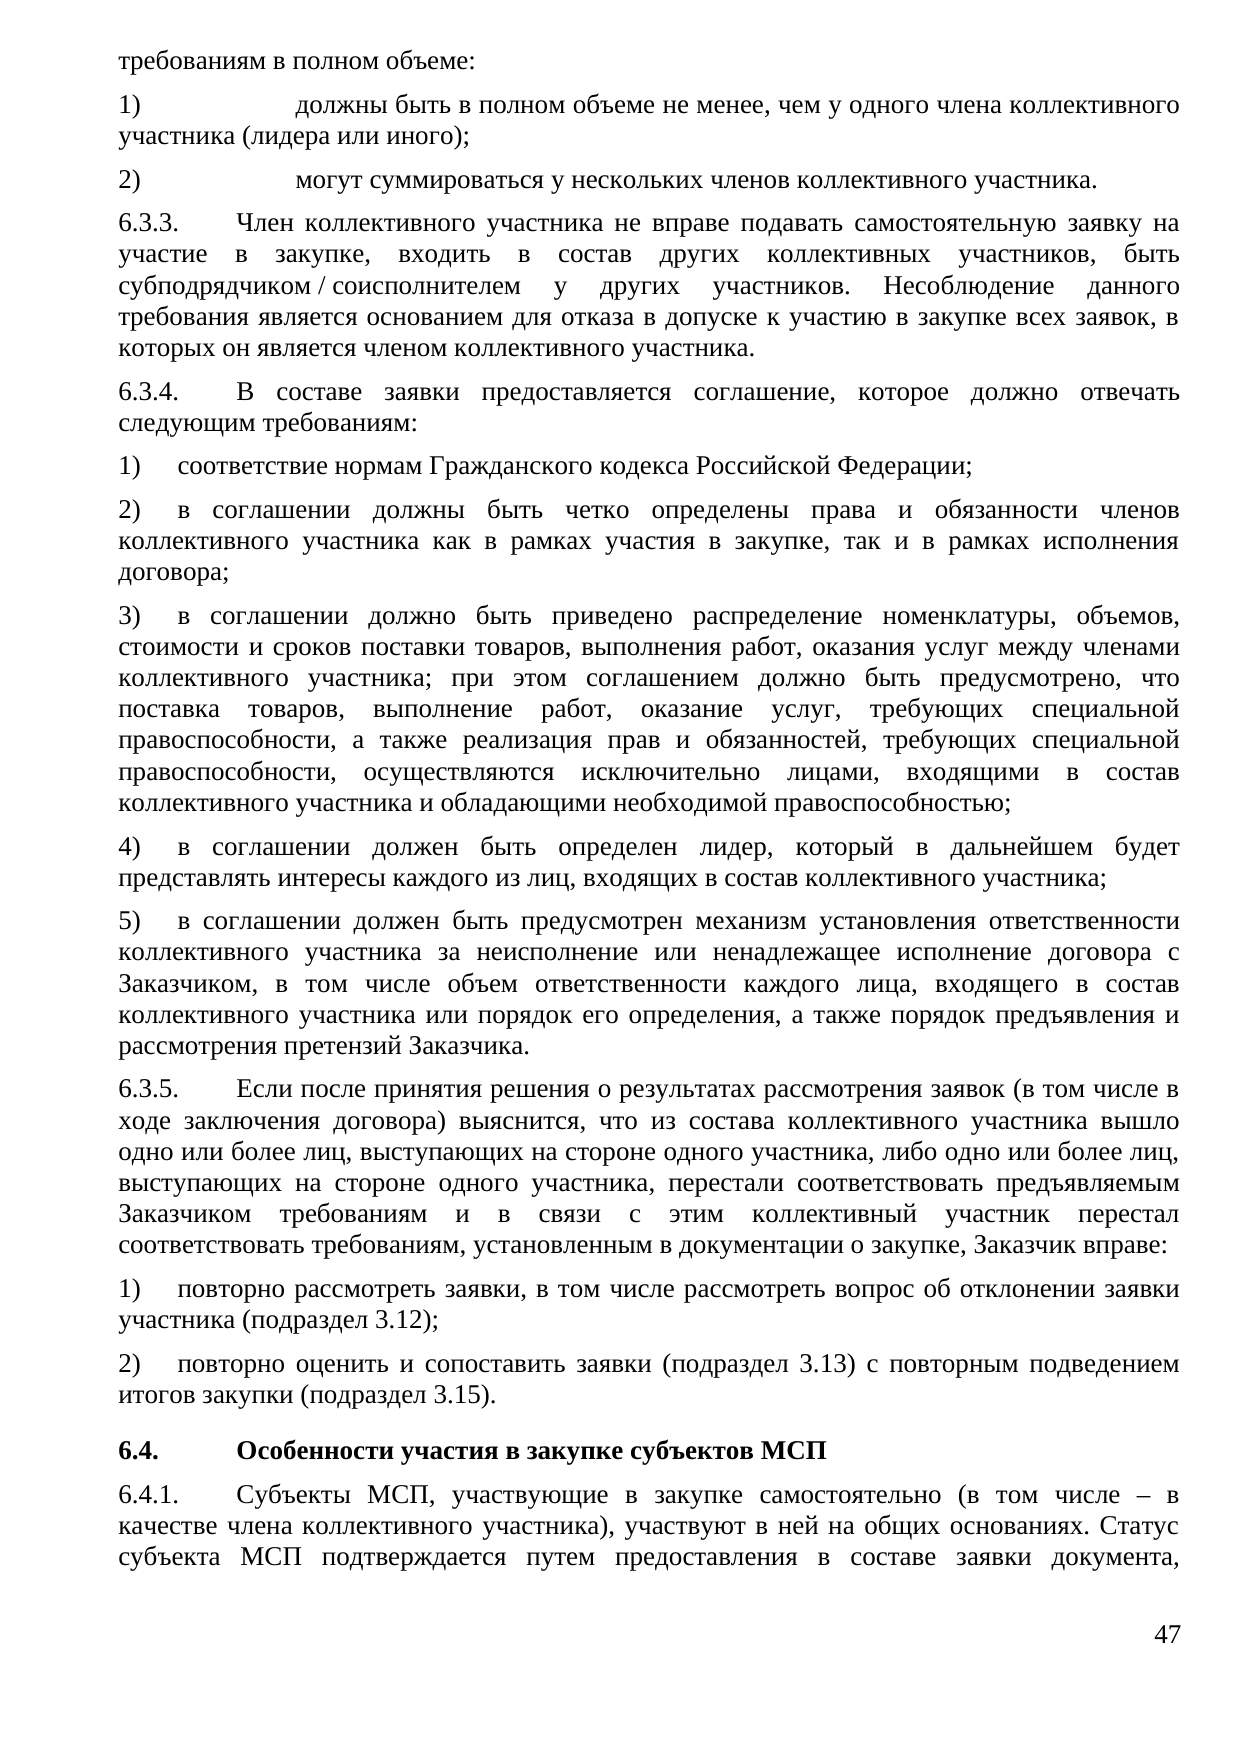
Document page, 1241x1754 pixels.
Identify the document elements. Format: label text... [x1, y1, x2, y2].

text соответствие нормам Гражданского кодекса Российской Федерации; [118, 449, 1181, 481]
list должны быть в полном объеме не менее, чем у одного члена коллективного участника (лидера или иного); [118, 88, 1181, 150]
text повторно рассмотреть заявки, в том числе рассмотреть вопрос об отклонении заявки участника (подраздел 3.12); [118, 1272, 1181, 1334]
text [118, 1478, 1181, 1571]
text в соглашении должен быть определен лидер, который в дальнейшем будет представлять интересы каждого из лиц, входящих в состав коллективного участника; [118, 829, 1181, 892]
text в соглашении должны быть четко определены права и обязанности членов коллективного участника как в рамках участия в закупке, так и в рамках исполнения договора; [118, 493, 1181, 587]
text Особенности участия в закупке субъектов МСП [118, 1434, 1181, 1465]
text Член коллективного участника не вправе подавать самостоятельную заявку на участие в закупке, входить в состав других коллективных участников, быть субподрядчиком / соисполнителем у других участников. Несоблюдение данного требования является основанием для отказа в допуске к участию в закупке всех заявок, в которых он является членом коллективного участника. [118, 206, 1181, 362]
text В составе заявки предоставляется соглашение, которое должно отвечать следующим требованиям: [118, 375, 1181, 437]
text в соглашении должен быть предусмотрен механизм установления ответственности коллективного участника за неисполнение или ненадлежащее исполнение договора с Заказчиком, в том числе объем ответственности каждого лица, входящего в состав коллективного участника или порядок его определения, а также порядок предъявления и рассмотрения претензий Заказчика. [118, 904, 1181, 1060]
text Если после принятия решения о результатах рассмотрения заявок (в том числе в ходе заключения договора) выяснится, что из состава коллективного участника вышло одно или более лиц, выступающих на стороне одного участника, либо одно или более лиц, выступающих на стороне одного участника, перестали соответствовать предъявляемым Заказчиком требованиям и в связи с этим коллективный участник перестал соответствовать требованиям, установленным в документации о закупке, Заказчик вправе: [118, 1073, 1181, 1259]
text в соглашении должно быть приведено распределение номенклатуры, объемов, стоимости и сроков поставки товаров, выполнения работ, оказания услуг между членами коллективного участника; при этом соглашением должно быть предусмотрено, что поставка товаров, выполнение работ, оказание услуг, требующих специальной правоспособности, а также реализация прав и обязанностей, требующих специальной правоспособности, осуществляются исключительно лицами, входящими в состав коллективного участника и обладающими необходимой правоспособностью; [118, 599, 1181, 817]
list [118, 44, 1181, 76]
list могут суммироваться у нескольких членов коллективного участника. [118, 163, 1181, 194]
text повторно оценить и сопоставить заявки (подраздел 3.13) с повторным подведением итогов закупки (подраздел 3.15). [118, 1347, 1181, 1409]
